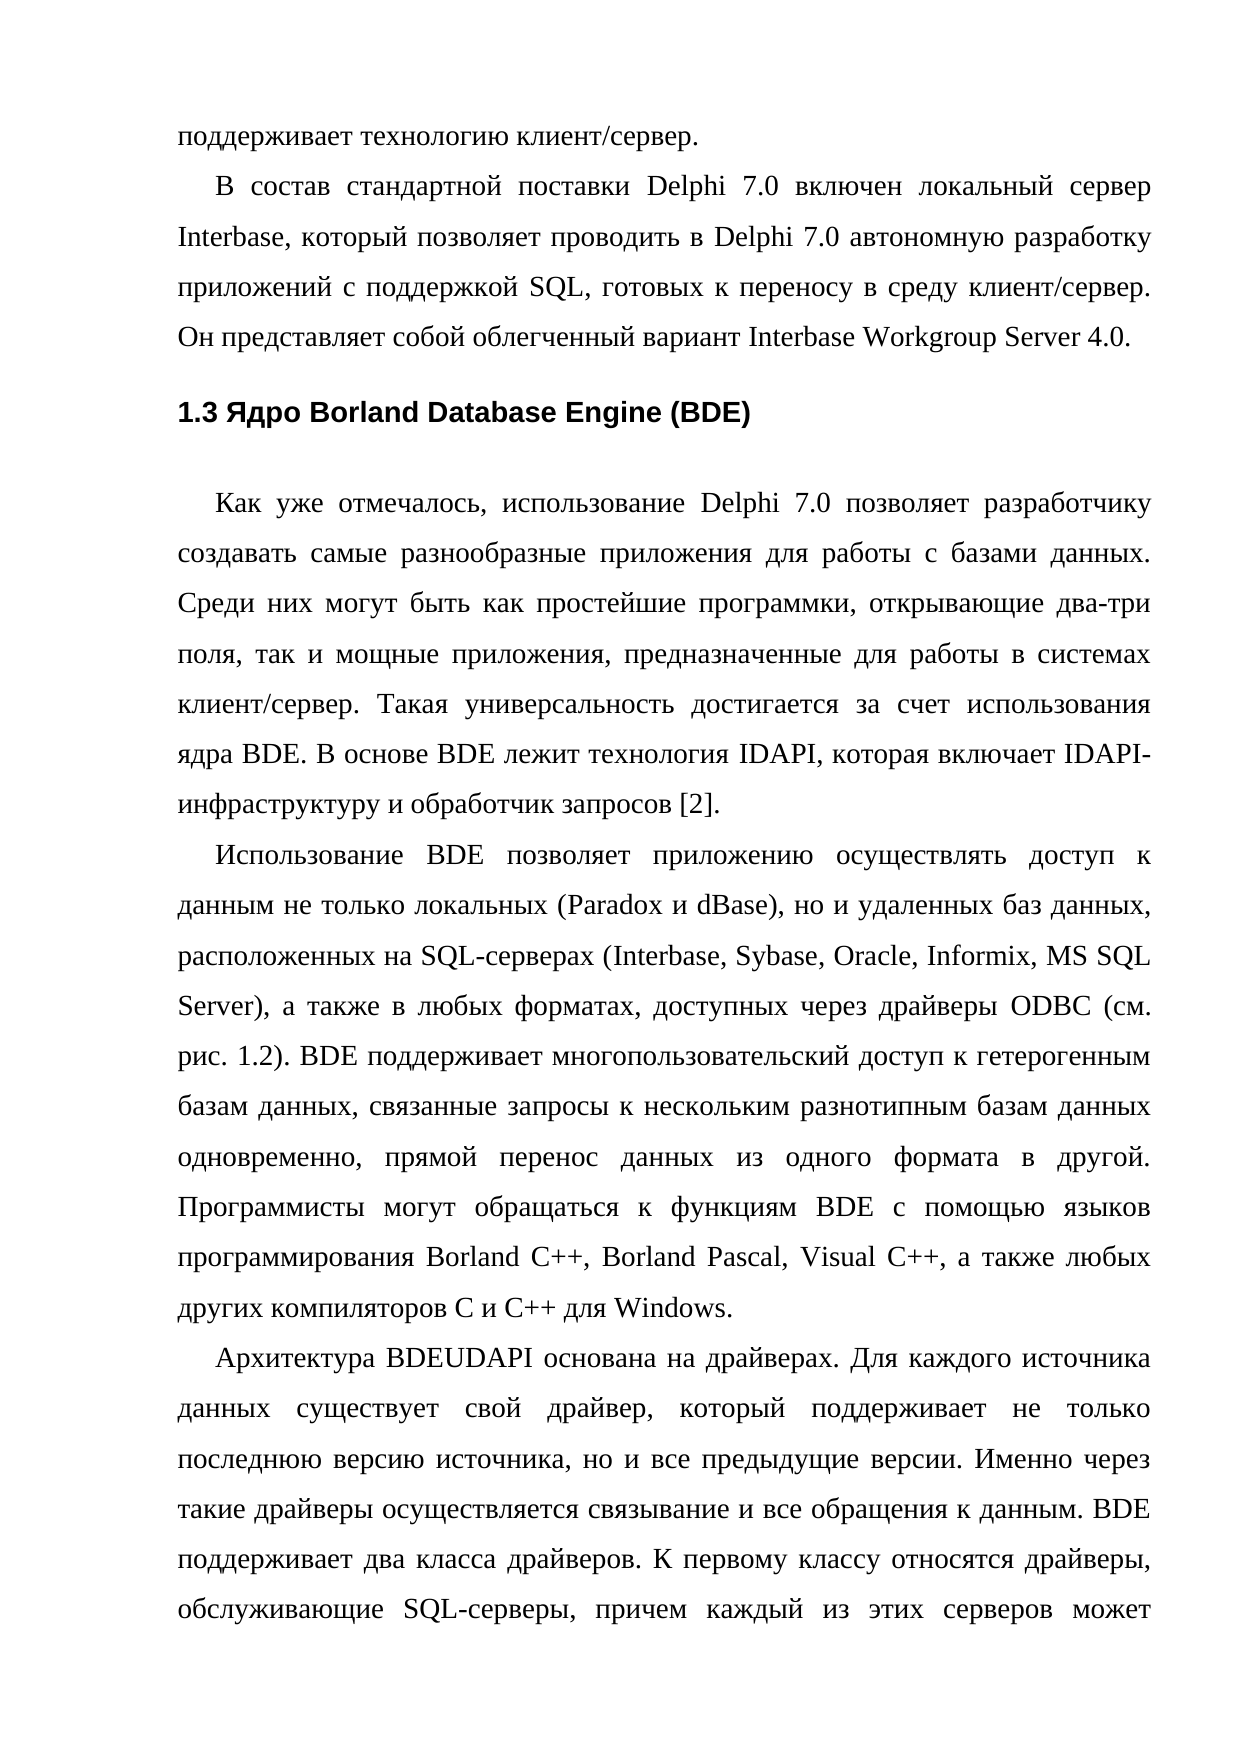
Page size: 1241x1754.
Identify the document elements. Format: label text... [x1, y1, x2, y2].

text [177, 1340, 1152, 1625]
subtitle 1.3 Ядро Borland Database Engine (BDE) [177, 395, 1152, 428]
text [177, 118, 1152, 152]
text В состав стандартной поставки Delphi 7.0 включен локальный сервер Interbase, который позволяет проводить в Delphi 7.0 автономную разработку приложений с поддержкой SQL, готовых к переносу в среду клиент/сервер. Он представляет собой облегченный вариант Interbase Workgroup Server 4.0. [177, 168, 1152, 353]
text Как уже отмечалось, использование Delphi 7.0 позволяет разработчику создавать самые разнообразные приложения для работы с базами данных. Среди них могут быть как простейшие программки, открывающие два-три поля, так и мощные приложения, предназначенные для работы в системах клиент/сервер. Такая универсальность достигается за счет использования ядра BDE. В основе BDE лежит технология IDAPI, которая включает IDAPI-инфраструктуру и обработчик запросов [2]. [177, 485, 1152, 820]
text Использование BDE позволяет приложению осуществлять доступ к данным не только локальных (Paradox и dBase), но и удаленных баз данных, расположенных на SQL-серверах (Interbase, Sybase, Oracle, Informix, MS SQL Server), а также в любых форматах, доступных через драйверы ODBC (см. рис. 1.2). BDE поддерживает многопользовательский доступ к гетерогенным базам данных, связанные запросы к нескольким разнотипным базам данных одновременно, прямой перенос данных из одного формата в другой. Программисты могут обращаться к функциям BDE с помощью языков программирования Borland C++, Borland Pascal, Visual C++, а также любых других компиляторов С и C++ для Windows. [177, 837, 1152, 1323]
